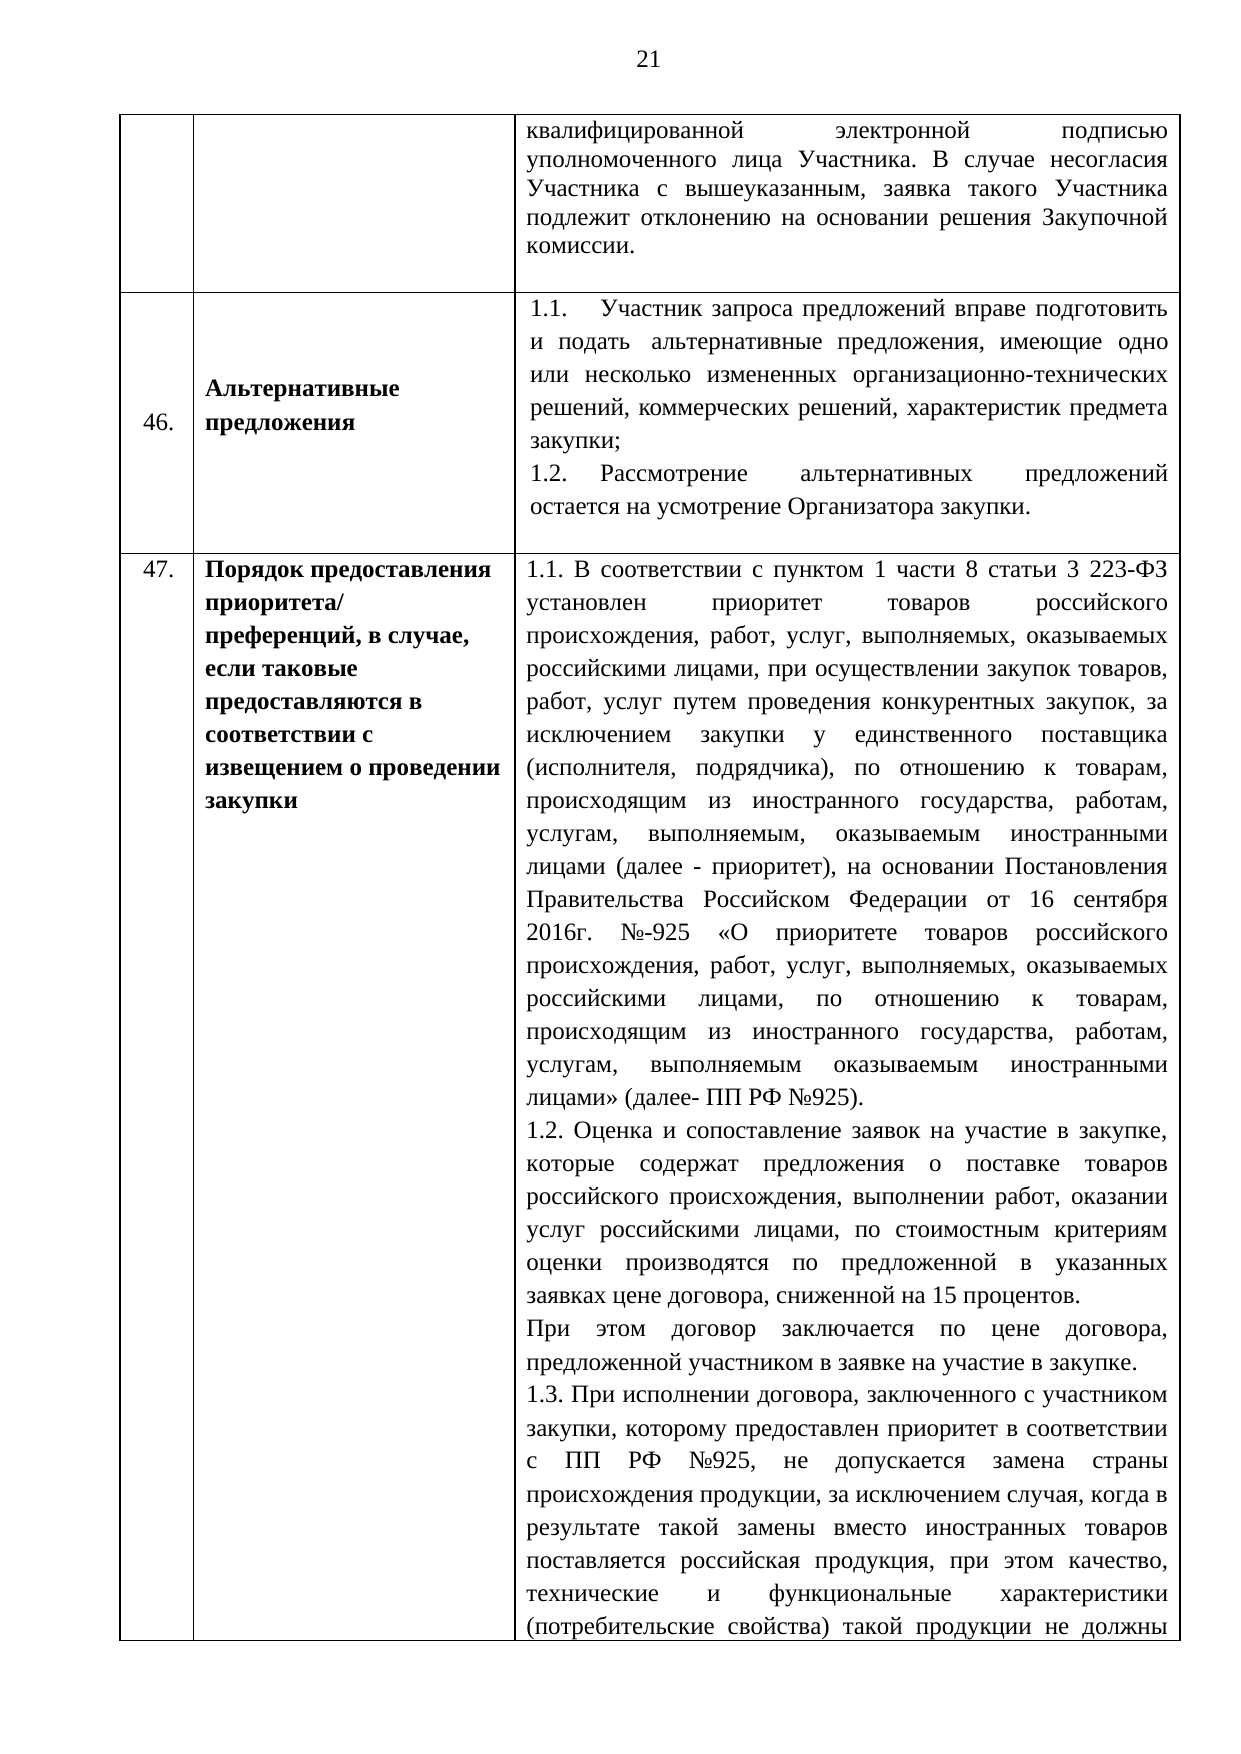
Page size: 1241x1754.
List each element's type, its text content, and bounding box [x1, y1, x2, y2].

table_cell [121, 293, 193, 553]
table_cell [194, 115, 514, 292]
table_cell [121, 554, 193, 1639]
table_cell Участник запроса предложений вправе подготовить и подать альтернативные предложения, имеющие одно или несколько измененных организационно-технических решений, коммерческих решений, характеристик предмета закупки; Рассмотрение альтернативных предложений остается на усмотрение Организатора закупки. [516, 293, 1179, 553]
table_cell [516, 115, 1179, 292]
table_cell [194, 554, 514, 1639]
table_cell Альтернативные предложения [194, 293, 514, 553]
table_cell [516, 554, 1179, 1639]
table_cell [121, 115, 193, 292]
